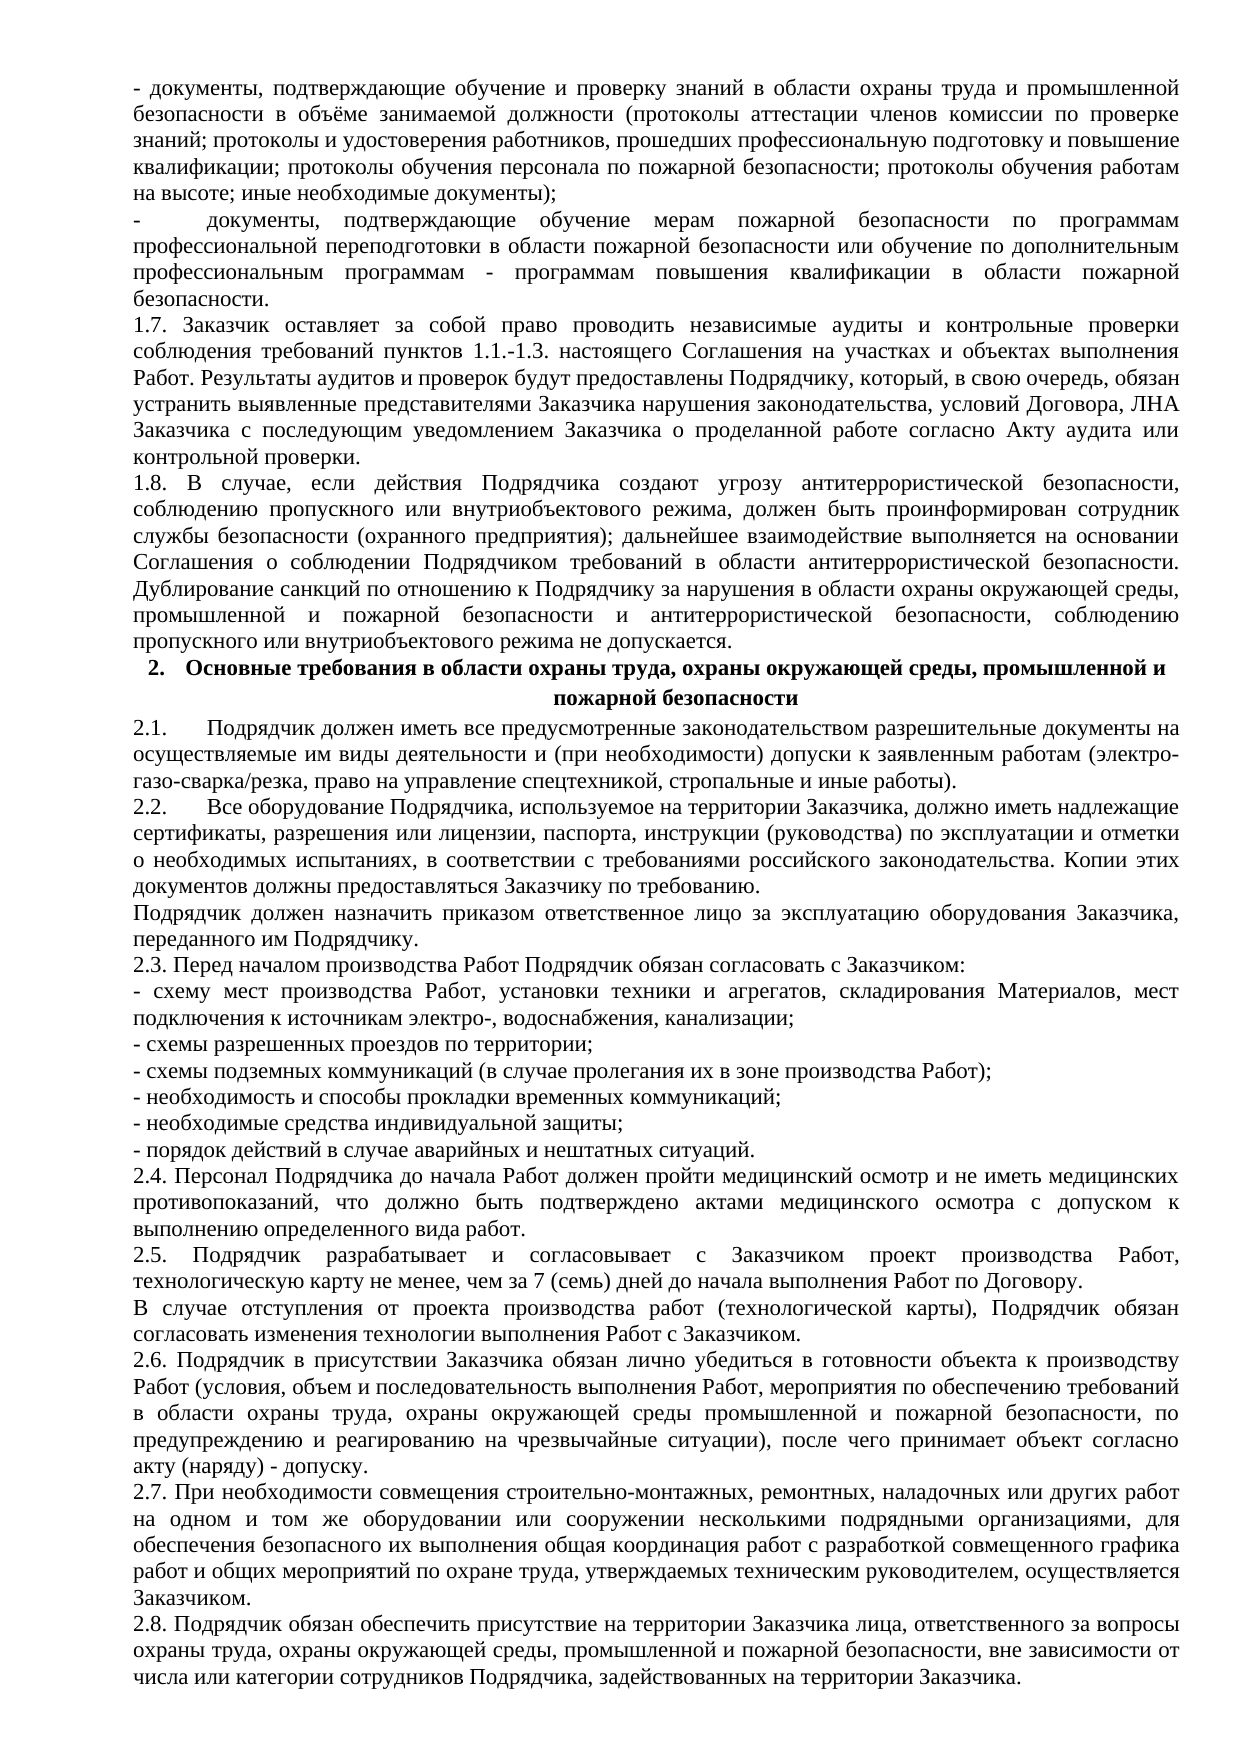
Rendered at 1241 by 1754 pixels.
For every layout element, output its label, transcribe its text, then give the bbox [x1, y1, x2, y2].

text 1.8. В случае, если действия Подрядчика создают угрозу антитеррористической безопасности, соблюдению пропускного или внутриобъектового режима, должен быть проинформирован сотрудник службы безопасности (охранного предприятия); дальнейшее взаимодействие выполняется на основании Соглашения о соблюдении Подрядчиком требований в области антитеррористической безопасности. Дублирование санкций по отношению к Подрядчику за нарушения в области охраны окружающей среды, промышленной и пожарной безопасности и антитеррористической безопасности, соблюдению пропускного или внутриобъектового режима не допускается. [133, 469, 1181, 654]
text - схему мест производства Работ, установки техники и агрегатов, складирования Материалов, мест подключения к источникам электро-, водоснабжения, канализации; [133, 978, 1181, 1030]
text Подрядчик должен назначить приказом ответственное лицо за эксплуатацию оборудования Заказчика, переданного им Подрядчику. [133, 898, 1181, 951]
text - документы, подтверждающие обучение и проверку знаний в области охраны труда и промышленной безопасности в объёме занимаемой должности (протоколы аттестации членов комиссии по проверке знаний; протоколы и удостоверения работников, прошедших профессиональную подготовку и повышение квалификации; протоколы обучения персонала по пожарной безопасности; протоколы обучения работам на высоте; иные необходимые документы); [133, 74, 1181, 206]
text 1.7. Заказчик оставляет за собой право проводить независимые аудиты и контрольные проверки соблюдения требований пунктов 1.1.-1.3. настоящего Соглашения на участках и объектах выполнения Работ. Результаты аудитов и проверок будут предоставлены Подрядчику, который, в свою очередь, обязан устранить выявленные представителями Заказчика нарушения законодательства, условий Договора, ЛНА Заказчика с последующим уведомлением Заказчика о проделанной работе согласно Акту аудита или контрольной проверки. [133, 311, 1181, 469]
text - документы, подтверждающие обучение мерам пожарной безопасности по программам профессиональной переподготовки в области пожарной безопасности или обучение по дополнительным профессиональным программам - программам повышения квалификации в области пожарной безопасности. [133, 206, 1181, 311]
text - схемы подземных коммуникаций (в случае пролегания их в зоне производства Работ); [133, 1057, 1181, 1083]
list Все оборудование Подрядчика, используемое на территории Заказчика, должно иметь надлежащие сертификаты, разрешения или лицензии, паспорта, инструкции (руководства) по эксплуатации и отметки о необходимых испытаниях, в соответствии с требованиями российского законодательства. Копии этих документов должны предоставляться Заказчику по требованию. [133, 793, 1181, 898]
list Подрядчик должен иметь все предусмотренные законодательством разрешительные документы на осуществляемые им виды деятельности и (при необходимости) допуски к заявленным работам (электро-газо-сварка/резка, право на управление спецтехникой, стропальные и иные работы). [133, 714, 1181, 793]
text 2.5. Подрядчик разрабатывает и согласовывает с Заказчиком проект производства Работ, технологическую карту не менее, чем за 7 (семь) дней до начала выполнения Работ по Договору. [133, 1241, 1181, 1294]
text - порядок действий в случае аварийных и нештатных ситуаций. [133, 1136, 1181, 1162]
list Основные требования в области охраны труда, охраны окружающей среды, промышленной и пожарной безопасности [133, 654, 1181, 710]
text - необходимые средства индивидуальной защиты; [133, 1109, 1181, 1136]
text 2.8. Подрядчик обязан обеспечить присутствие на территории Заказчика лица, ответственного за вопросы охраны труда, охраны окружающей среды, промышленной и пожарной безопасности, вне зависимости от числа или категории сотрудников Подрядчика, задействованных на территории Заказчика. [133, 1610, 1181, 1689]
text В случае отступления от проекта производства работ (технологической карты), Подрядчик обязан согласовать изменения технологии выполнения Работ с Заказчиком. [133, 1294, 1181, 1347]
text 2.3. Перед началом производства Работ Подрядчик обязан согласовать с Заказчиком: [133, 951, 1181, 978]
text - необходимость и способы прокладки временных коммуникаций; [133, 1083, 1181, 1109]
text 2.4. Персонал Подрядчика до начала Работ должен пройти медицинский осмотр и не иметь медицинских противопоказаний, что должно быть подтверждено актами медицинского осмотра с допуском к выполнению определенного вида работ. [133, 1162, 1181, 1241]
text - схемы разрешенных проездов по территории; [133, 1030, 1181, 1057]
text 2.7. При необходимости совмещения строительно-монтажных, ремонтных, наладочных или других работ на одном и том же оборудовании или сооружении несколькими подрядными организациями, для обеспечения безопасного их выполнения общая координация работ с разработкой совмещенного графика работ и общих мероприятий по охране труда, утверждаемых техническим руководителем, осуществляется Заказчиком. [133, 1478, 1181, 1610]
text 2.6. Подрядчик в присутствии Заказчика обязан лично убедиться в готовности объекта к производству Работ (условия, объем и последовательность выполнения Работ, мероприятия по обеспечению требований в области охраны труда, охраны окружающей среды промышленной и пожарной безопасности, по предупреждению и реагированию на чрезвычайные ситуации), после чего принимает объект согласно акту (наряду) - допуску. [133, 1347, 1181, 1478]
